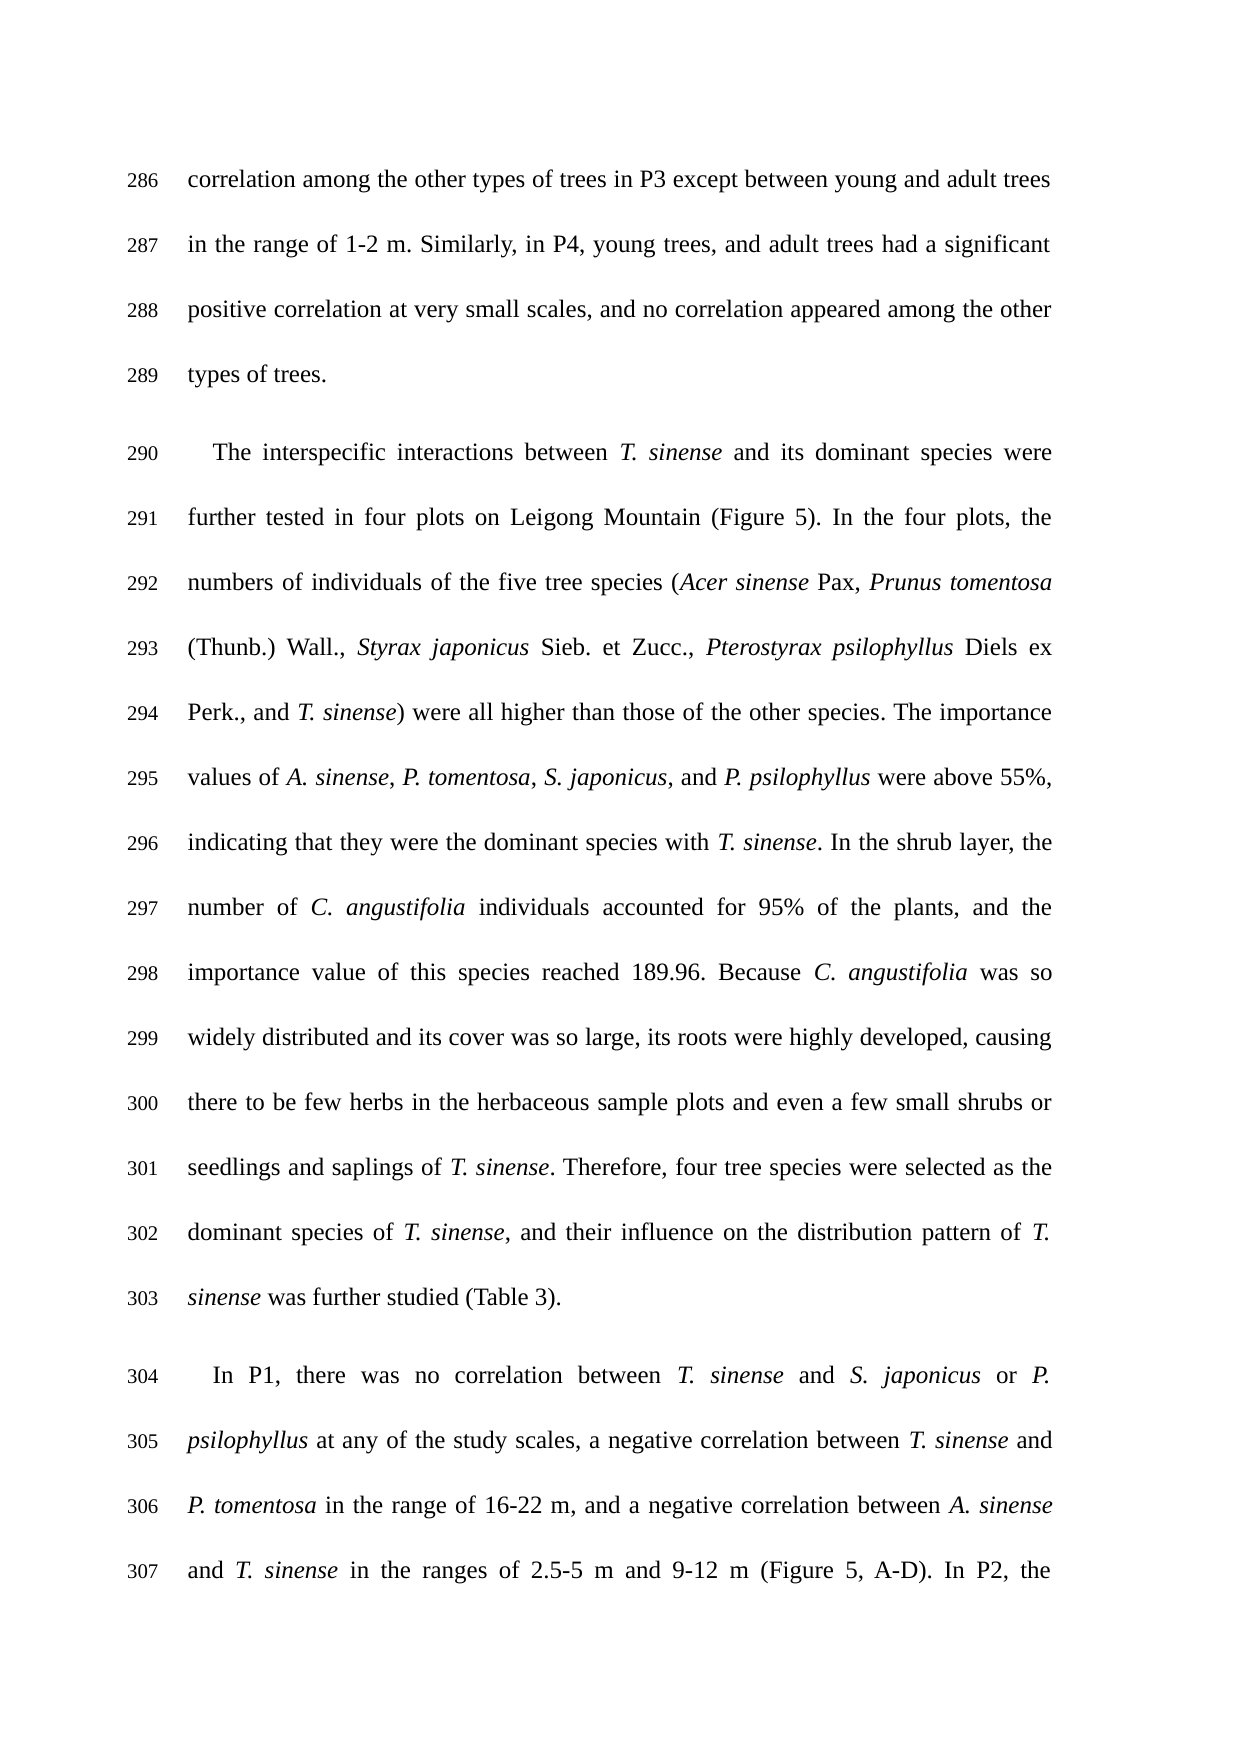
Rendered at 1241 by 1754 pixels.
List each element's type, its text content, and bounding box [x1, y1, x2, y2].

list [187, 162, 1053, 389]
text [187, 1358, 1053, 1585]
list The interspecific interactions between T. sinense and its dominant species were further tested in four plots on Leigong Mountain (Figure 5). In the four plots, the numbers of individuals of the five tree species (Acer sinense Pax, Prunus tomentosa (Thunb.) Wall., Styrax japonicus Sieb. et Zucc., Pterostyrax psilophyllus Diels ex Perk., and T. sinense) were all higher than those of the other species. The importance values of A. sinense, P. tomentosa, S. japonicus, and P. psilophyllus were above 55%, indicating that they were the dominant species with T. sinense. In the shrub layer, the number of C. angustifolia individuals accounted for 95% of the plants, and the importance value of this species reached 189.96. Because C. angustifolia was so widely distributed and its cover was so large, its roots were highly developed, causing there to be few herbs in the herbaceous sample plots and even a few small shrubs or seedlings and saplings of T. sinense. Therefore, four tree species were selected as the dominant species of T. sinense, and their influence on the distribution pattern of T. sinense was further studied (Table 3). [187, 435, 1053, 1312]
